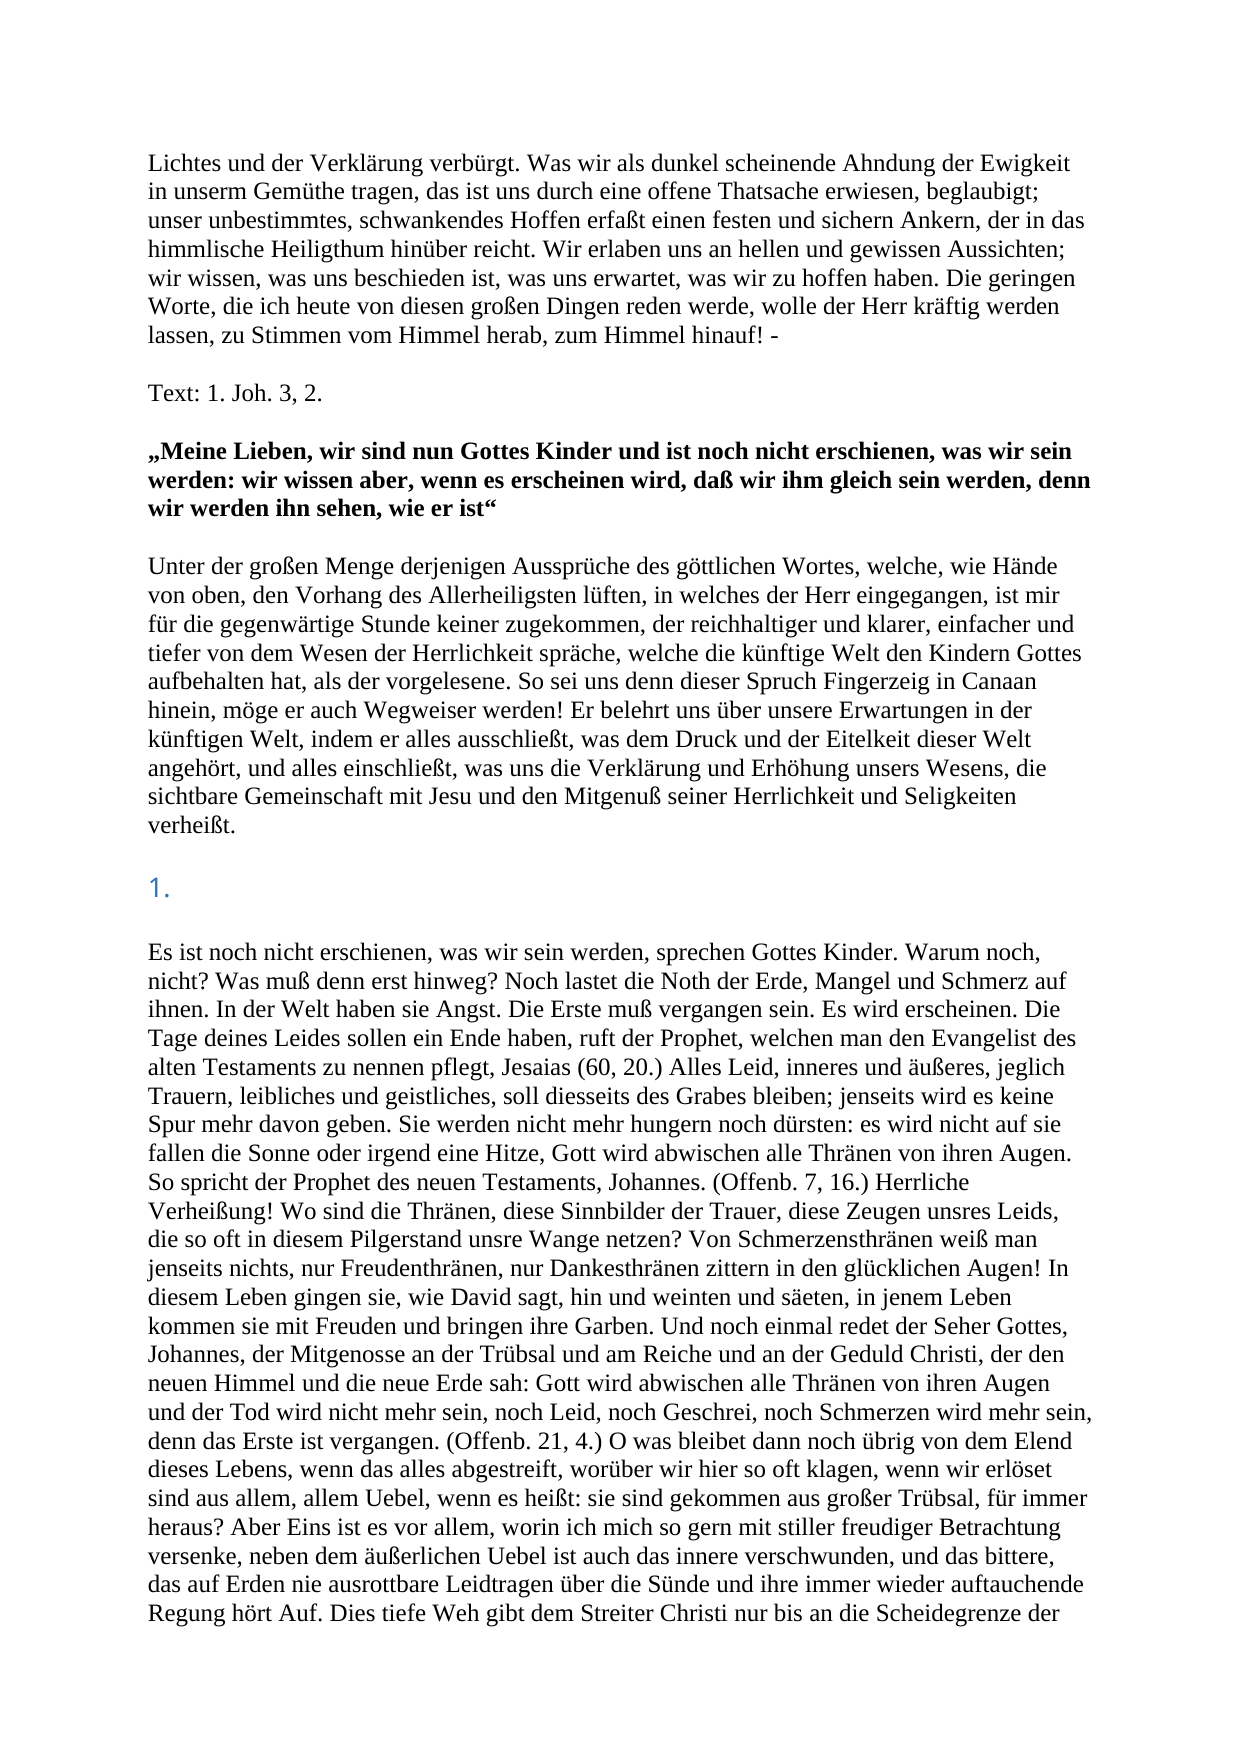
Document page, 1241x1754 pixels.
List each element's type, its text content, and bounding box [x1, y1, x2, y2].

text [148, 937, 1093, 1627]
text Text: 1. Joh. 3, 2. [148, 378, 1093, 407]
text Unter der großen Menge derjenigen Aussprüche des göttlichen Wortes, welche, wie Hände von oben, den Vorhang des Allerheiligsten lüften, in welches der Herr eingegangen, ist mir für die gegenwärtige Stunde keiner zugekommen, der reichhaltiger und klarer, einfacher und tiefer von dem Wesen der Herrlichkeit spräche, welche die künftige Welt den Kindern Gottes aufbehalten hat, als der vorgelesene. So sei uns denn dieser Spruch Fingerzeig in Canaan hinein, möge er auch Wegweiser werden! Er belehrt uns über unsere Erwartungen in der künftigen Welt, indem er alles ausschließt, was dem Druck und der Eitelkeit dieser Welt angehört, und alles einschließt, was uns die Verklärung und Erhöhung unsers Wesens, die sichtbare Gemeinschaft mit Jesu und den Mitgenuß seiner Herrlichkeit und Seligkeiten verheißt. [148, 551, 1093, 839]
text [148, 148, 1093, 349]
text „Meine Lieben, wir sind nun Gottes Kinder und ist noch nicht erschienen, was wir sein werden: wir wissen aber, wenn es erscheinen wird, daß wir ihm gleich sein werden, denn wir werden ihn sehen, wie er ist“ [148, 436, 1093, 522]
subtitle 1. [148, 868, 1093, 905]
